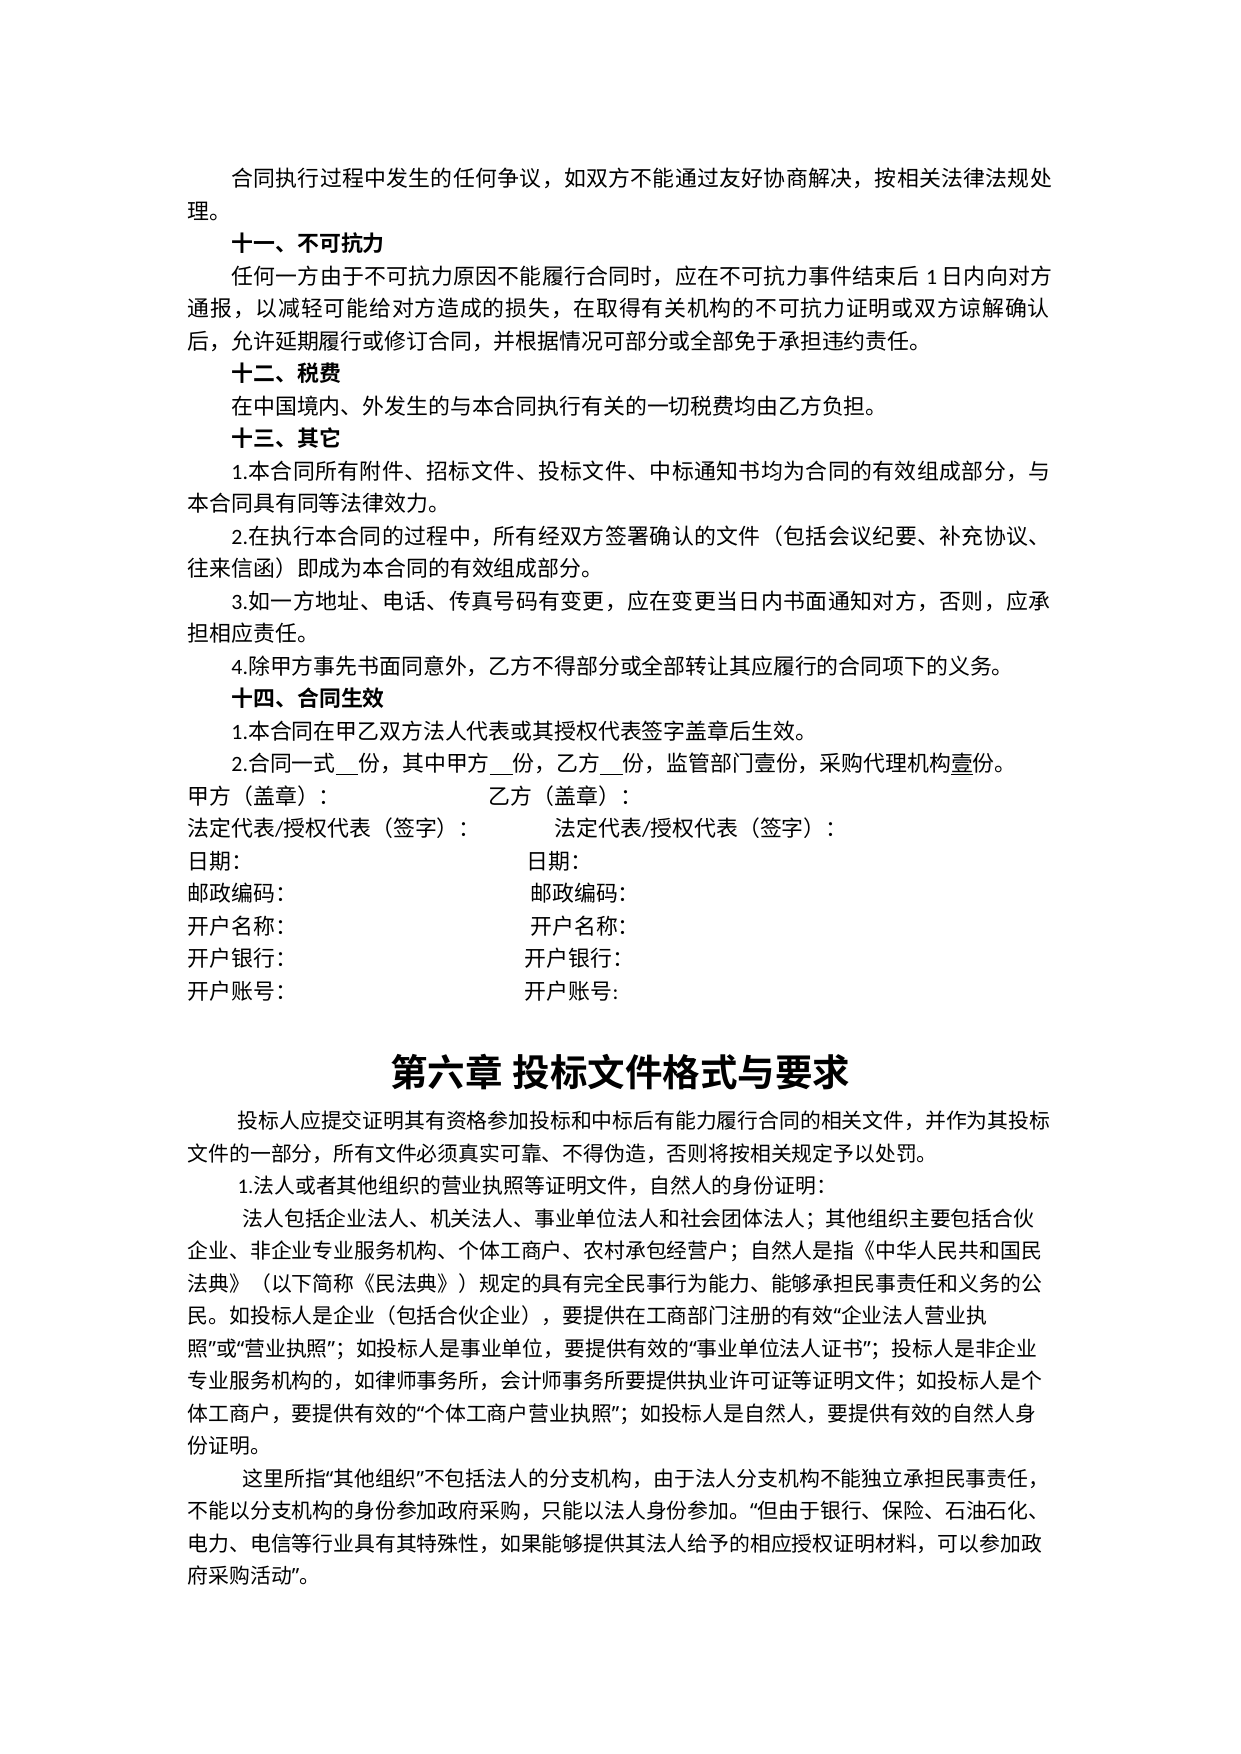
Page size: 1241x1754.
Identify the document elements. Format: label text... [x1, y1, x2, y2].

text 2.在执行本合同的过程中，所有经双方签署确认的文件（包括会议纪要、补充协议、往来信函）即成为本合同的有效组成部分。 [187, 519, 1053, 584]
text 邮政编码： 邮政编码： [187, 877, 1053, 909]
text 1.法人或者其他组织的营业执照等证明文件，自然人的身份证明： [187, 1169, 1053, 1202]
text 这里所指“其他组织”不包括法人的分支机构，由于法人分支机构不能独立承担民事责任，不能以分支机构的身份参加政府采购，只能以法人身份参加。“但由于银行、保险、石油石化、电力、电信等行业具有其特殊性，如果能够提供其法人给予的相应授权证明材料，可以参加政府采购活动”。 [187, 1462, 1053, 1592]
text 1.本合同在甲乙双方法人代表或其授权代表签字盖章后生效。 [187, 714, 1053, 747]
text 任何一方由于不可抗力原因不能履行合同时，应在不可抗力事件结束后1日内向对方通报，以减轻可能给对方造成的损失，在取得有关机构的不可抗力证明或双方谅解确认后，允许延期履行或修订合同，并根据情况可部分或全部免于承担违约责任。 [187, 259, 1053, 357]
text 第六章 投标文件格式与要求 [187, 1039, 1053, 1104]
text 3.如一方地址、电话、传真号码有变更，应在变更当日内书面通知对方，否则，应承担相应责任。 [187, 584, 1053, 649]
text 2.合同一式 份，其中甲方 份，乙方 份，监管部门壹份，采购代理机构壹份。 [187, 747, 1053, 779]
text 法定代表/授权代表（签字）： 法定代表/授权代表（签字）： [187, 812, 1053, 844]
text 十三、其它 [187, 422, 1053, 454]
text 4.除甲方事先书面同意外，乙方不得部分或全部转让其应履行的合同项下的义务。 [187, 649, 1053, 682]
text 开户名称： 开户名称： [187, 909, 1053, 942]
text 投标人应提交证明其有资格参加投标和中标后有能力履行合同的相关文件，并作为其投标文件的一部分，所有文件必须真实可靠、不得伪造，否则将按相关规定予以处罚。 [187, 1104, 1053, 1169]
text 十一、不可抗力 [187, 227, 1053, 259]
text 十二、税费 [187, 357, 1053, 389]
text 1.本合同所有附件、招标文件、投标文件、中标通知书均为合同的有效组成部分，与本合同具有同等法律效力。 [187, 454, 1053, 519]
text 甲方（盖章）： 乙方（盖章）： [187, 779, 1053, 812]
text 在中国境内、外发生的与本合同执行有关的一切税费均由乙方负担。 [187, 389, 1053, 422]
text 十四、合同生效 [187, 682, 1053, 714]
text 合同执行过程中发生的任何争议，如双方不能通过友好协商解决，按相关法律法规处理。 [187, 162, 1053, 227]
text 日期： 日期： [187, 844, 1053, 877]
text 开户账号： 开户账号: [187, 974, 1053, 1007]
text 法人包括企业法人、机关法人、事业单位法人和社会团体法人；其他组织主要包括合伙企业、非企业专业服务机构、个体工商户、农村承包经营户；自然人是指《中华人民共和国民法典》（以下简称《民法典》）规定的具有完全民事行为能力、能够承担民事责任和义务的公民。如投标人是企业（包括合伙企业），要提供在工商部门注册的有效“企业法人营业执照”或“营业执照”；如投标人是事业单位，要提供有效的“事业单位法人证书”；投标人是非企业专业服务机构的，如律师事务所，会计师事务所要提供执业许可证等证明文件；如投标人是个体工商户，要提供有效的“个体工商户营业执照”；如投标人是自然人，要提供有效的自然人身份证明。 [187, 1202, 1053, 1462]
text 开户银行： 开户银行： [187, 942, 1053, 974]
